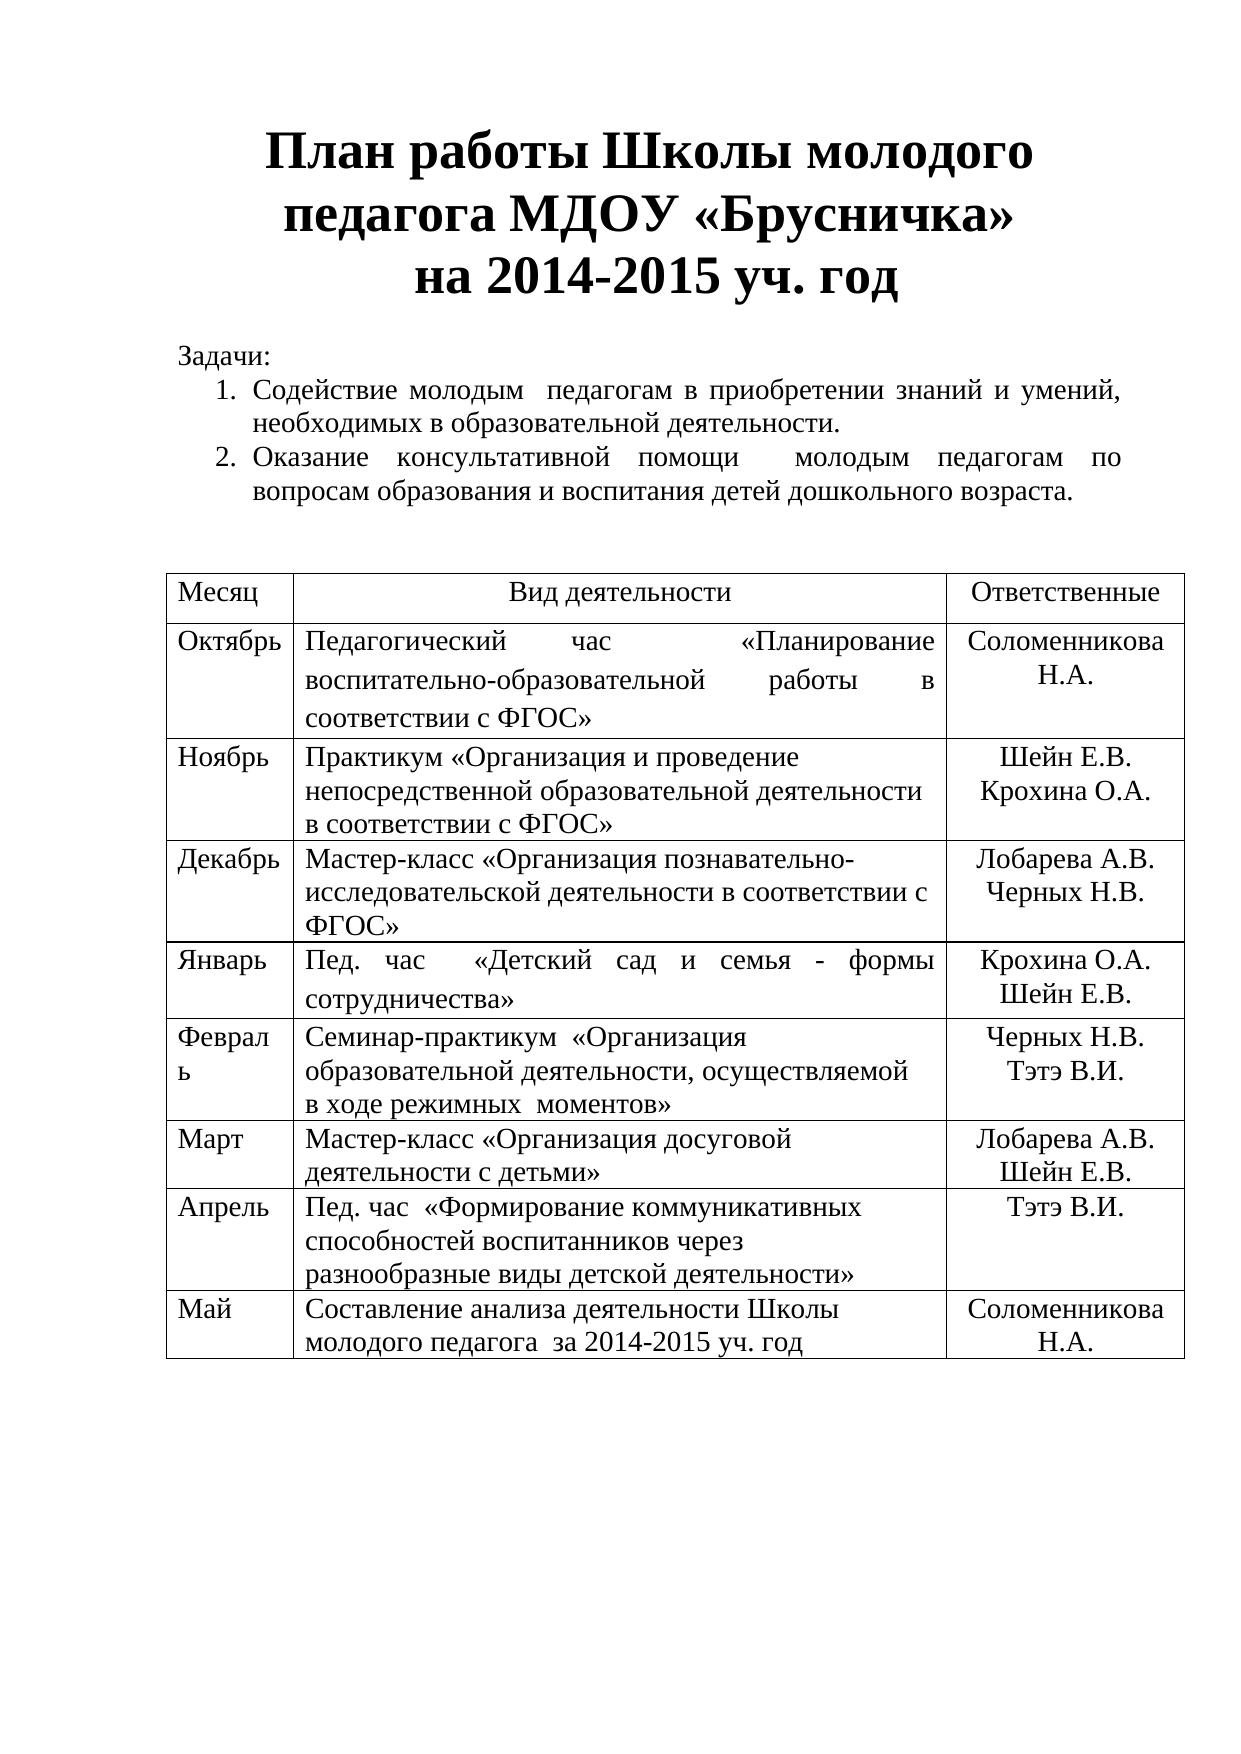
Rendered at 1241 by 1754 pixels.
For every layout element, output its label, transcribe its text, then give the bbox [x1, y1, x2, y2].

table_cell Лобарева А.В. Черных Н.В. [947, 841, 1184, 941]
table_cell Май [167, 1291, 293, 1358]
table_cell Мастер-класс «Организация познавательно-исследовательской деятельности в соответствии с ФГОС» [294, 841, 946, 941]
table_cell Практикум «Организация и проведение непосредственной образовательной деятельности в соответствии с ФГОС» [294, 739, 946, 840]
table_cell Соломенникова Н.А. [947, 624, 1184, 738]
table_cell Педагогический час «Планирование воспитательно-образовательной работы в соответствии с ФГОС» [294, 624, 946, 738]
table_cell Мастер-класс «Организация досуговой деятельности с детьми» [294, 1121, 946, 1188]
table_cell Апрель [167, 1189, 293, 1290]
table_cell Соломенникова Н.А. [947, 1291, 1184, 1358]
table_cell Ноябрь [167, 739, 293, 840]
text Задачи: [177, 338, 1122, 372]
text План работы Школы молодого педагога МДОУ «Брусничка» [177, 118, 1122, 243]
table_cell Семинар-практикум «Организация образовательной деятельности, осуществляемой в ходе режимных моментов» [294, 1019, 946, 1120]
table_header Вид деятельности [294, 574, 946, 622]
table_cell Пед. час «Формирование коммуникативных способностей воспитанников через разнообразные виды детской деятельности» [294, 1189, 946, 1290]
table_cell Лобарева А.В. Шейн Е.В. [947, 1121, 1184, 1188]
table_header Ответственные [947, 574, 1184, 622]
list Содействие молодым педагогам в приобретении знаний и умений, необходимых в образовательной деятельности. [215, 372, 1122, 439]
table_header Месяц [167, 574, 293, 622]
table_cell Февраль [167, 1019, 293, 1120]
text на 2014-2015 уч. год [177, 243, 1122, 305]
table_cell Октябрь [167, 624, 293, 738]
table_cell Шейн Е.В. Крохина О.А. [947, 739, 1184, 840]
table_cell Черных Н.В. Тэтэ В.И. [947, 1019, 1184, 1120]
table_cell Декабрь [167, 841, 293, 941]
table_cell Март [167, 1121, 293, 1188]
table_cell Крохина О.А. Шейн Е.В. [947, 943, 1184, 1018]
table_cell Пед. час «Детский сад и семья - формы сотрудничества» [294, 943, 946, 1018]
table_cell Январь [167, 943, 293, 1018]
table_cell Составление анализа деятельности Школы молодого педагога за 2014-2015 уч. год [294, 1291, 946, 1358]
list Оказание консультативной помощи молодым педагогам по вопросам образования и воспитания детей дошкольного возраста. [215, 439, 1122, 506]
table_cell Тэтэ В.И. [947, 1189, 1184, 1290]
